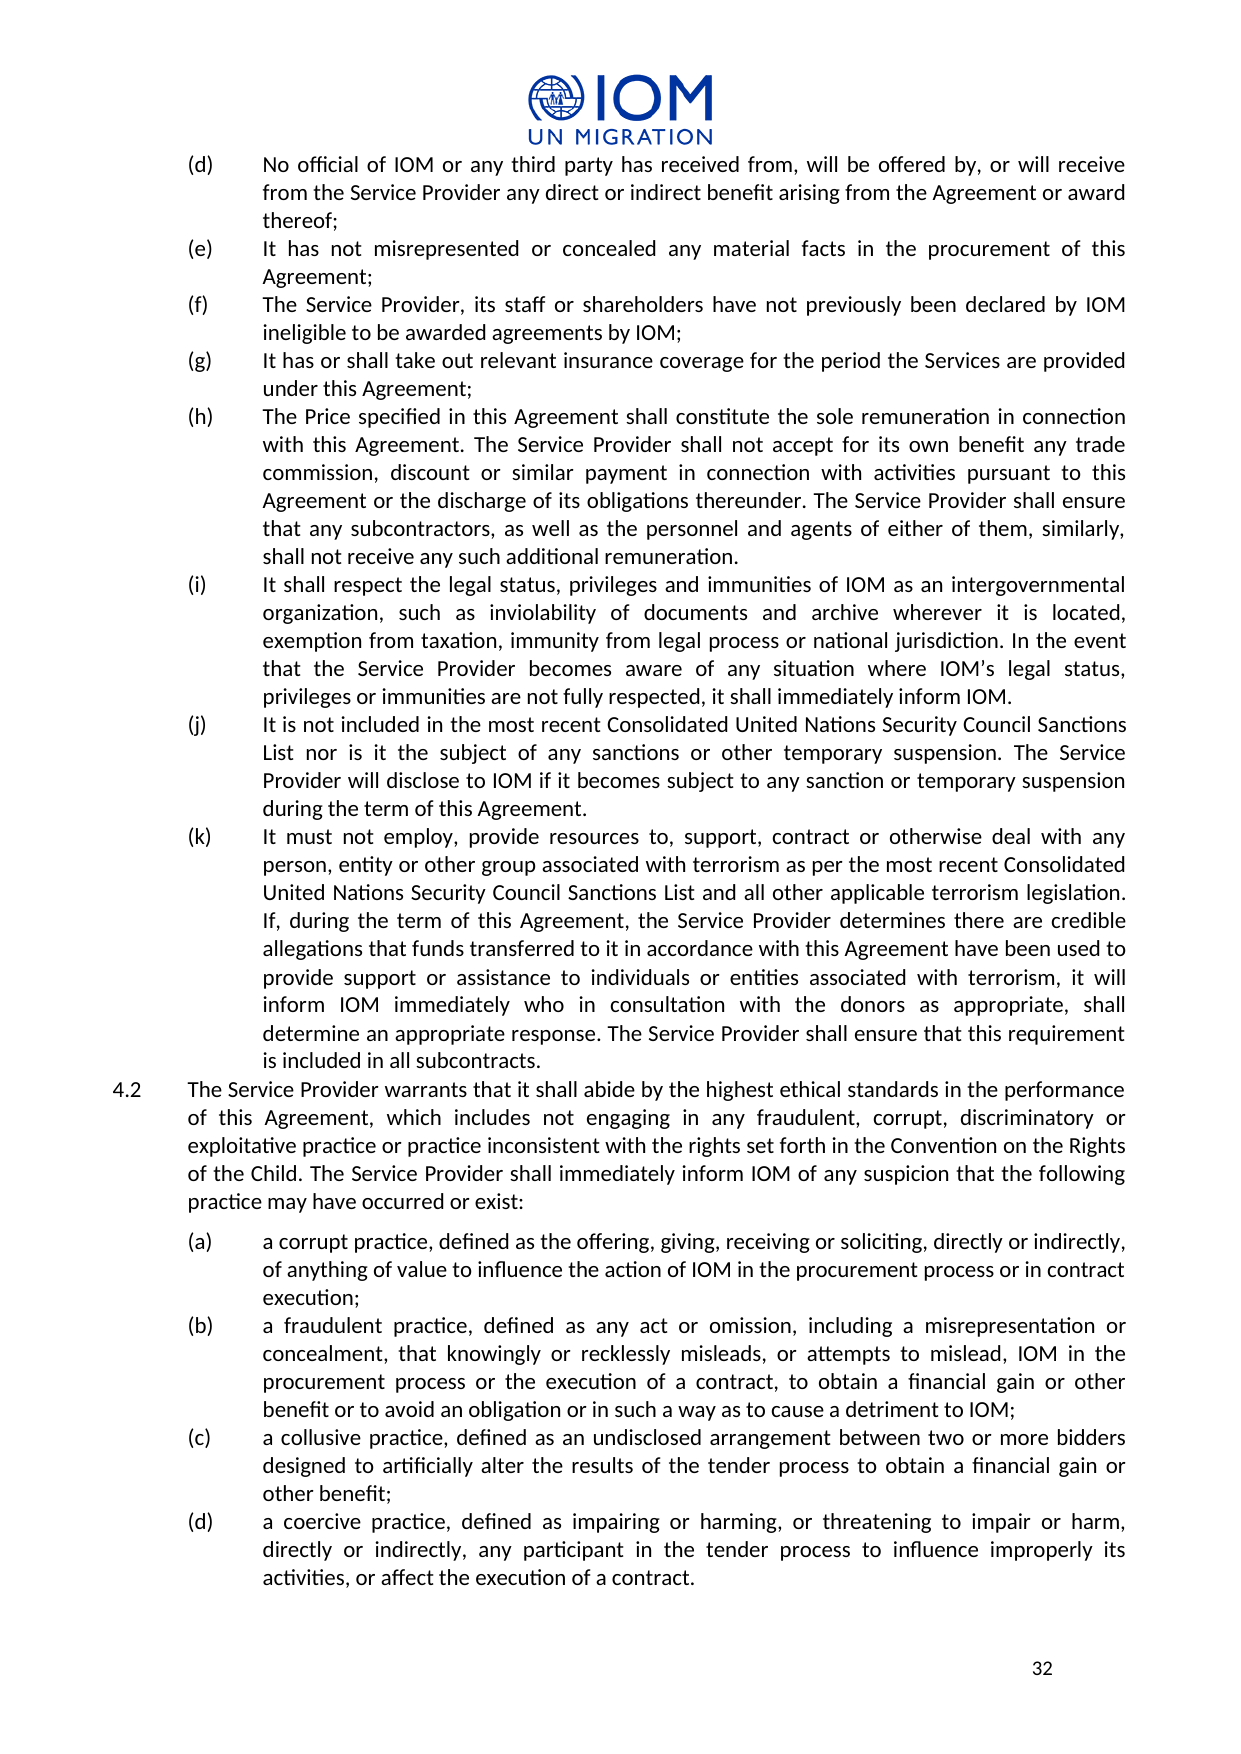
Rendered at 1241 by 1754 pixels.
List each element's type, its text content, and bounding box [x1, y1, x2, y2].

list It is not included in the most recent Consolidated United Nations Security Council Sanctions List nor is it the subject of any sanctions or other temporary suspension. The Service Provider will disclose to IOM if it becomes subject to any sanction or temporary suspension during the term of this Agreement. [187, 710, 1128, 822]
list It shall respect the legal status, privileges and immunities of IOM as an intergovernmental organization, such as inviolability of documents and archive wherever it is located, exemption from taxation, immunity from legal process or national jurisdiction. In the event that the Service Provider becomes aware of any situation where IOM’s legal status, privileges or immunities are not fully respected, it shall immediately inform IOM. [187, 570, 1128, 710]
list It must not employ, provide resources to, support, contract or otherwise deal with any person, entity or other group associated with terrorism as per the most recent Consolidated United Nations Security Council Sanctions List and all other applicable terrorism legislation. If, during the term of this Agreement, the Service Provider determines there are credible allegations that funds transferred to it in accordance with this Agreement have been used to provide support or assistance to individuals or entities associated with terrorism, it will inform IOM immediately who in consultation with the donors as appropriate, shall determine an appropriate response. The Service Provider shall ensure that this requirement is included in all subcontracts. [187, 822, 1128, 1075]
list a fraudulent practice, defined as any act or omission, including a misrepresentation or concealment, that knowingly or recklessly misleads, or attempts to mislead, IOM in the procurement process or the execution of a contract, to obtain a financial gain or other benefit or to avoid an obligation or in such a way as to cause a detriment to IOM; [187, 1311, 1128, 1423]
text 4.2 The Service Provider warrants that it shall abide by the highest ethical standards in the performance of this Agreement, which includes not engaging in any fraudulent, corrupt, discriminatory or exploitative practice or practice inconsistent with the rights set forth in the Convention on the Rights of the Child. The Service Provider shall immediately inform IOM of any suspicion that the following practice may have occurred or exist: [112, 1075, 1128, 1215]
list The Service Provider, its staff or shareholders have not previously been declared by IOM ineligible to be awarded agreements by IOM; [187, 290, 1128, 346]
list a coercive practice, defined as impairing or harming, or threatening to impair or harm, directly or indirectly, any participant in the tender process to influence improperly its activities, or affect the execution of a contract. [187, 1507, 1128, 1592]
list a corrupt practice, defined as the offering, giving, receiving or soliciting, directly or indirectly, of anything of value to influence the action of IOM in the procurement process or in contract execution; [187, 1227, 1128, 1311]
list No official of IOM or any third party has received from, will be offered by, or will receive from the Service Provider any direct or indirect benefit arising from the Agreement or award thereof; [187, 150, 1128, 234]
list a collusive practice, defined as an undisclosed arrangement between two or more bidders designed to artificially alter the results of the tender process to obtain a financial gain or other benefit; [187, 1423, 1128, 1507]
list The Price specified in this Agreement shall constitute the sole remuneration in connection with this Agreement. The Service Provider shall not accept for its own benefit any trade commission, discount or similar payment in connection with activities pursuant to this Agreement or the discharge of its obligations thereunder. The Service Provider shall ensure that any subcontractors, as well as the personnel and agents of either of them, similarly, shall not receive any such additional remuneration. [187, 402, 1128, 570]
list It has or shall take out relevant insurance coverage for the period the Services are provided under this Agreement; [187, 346, 1128, 402]
list It has not misrepresented or concealed any material facts in the procurement of this Agreement; [187, 234, 1128, 290]
picture [524, 73, 716, 146]
